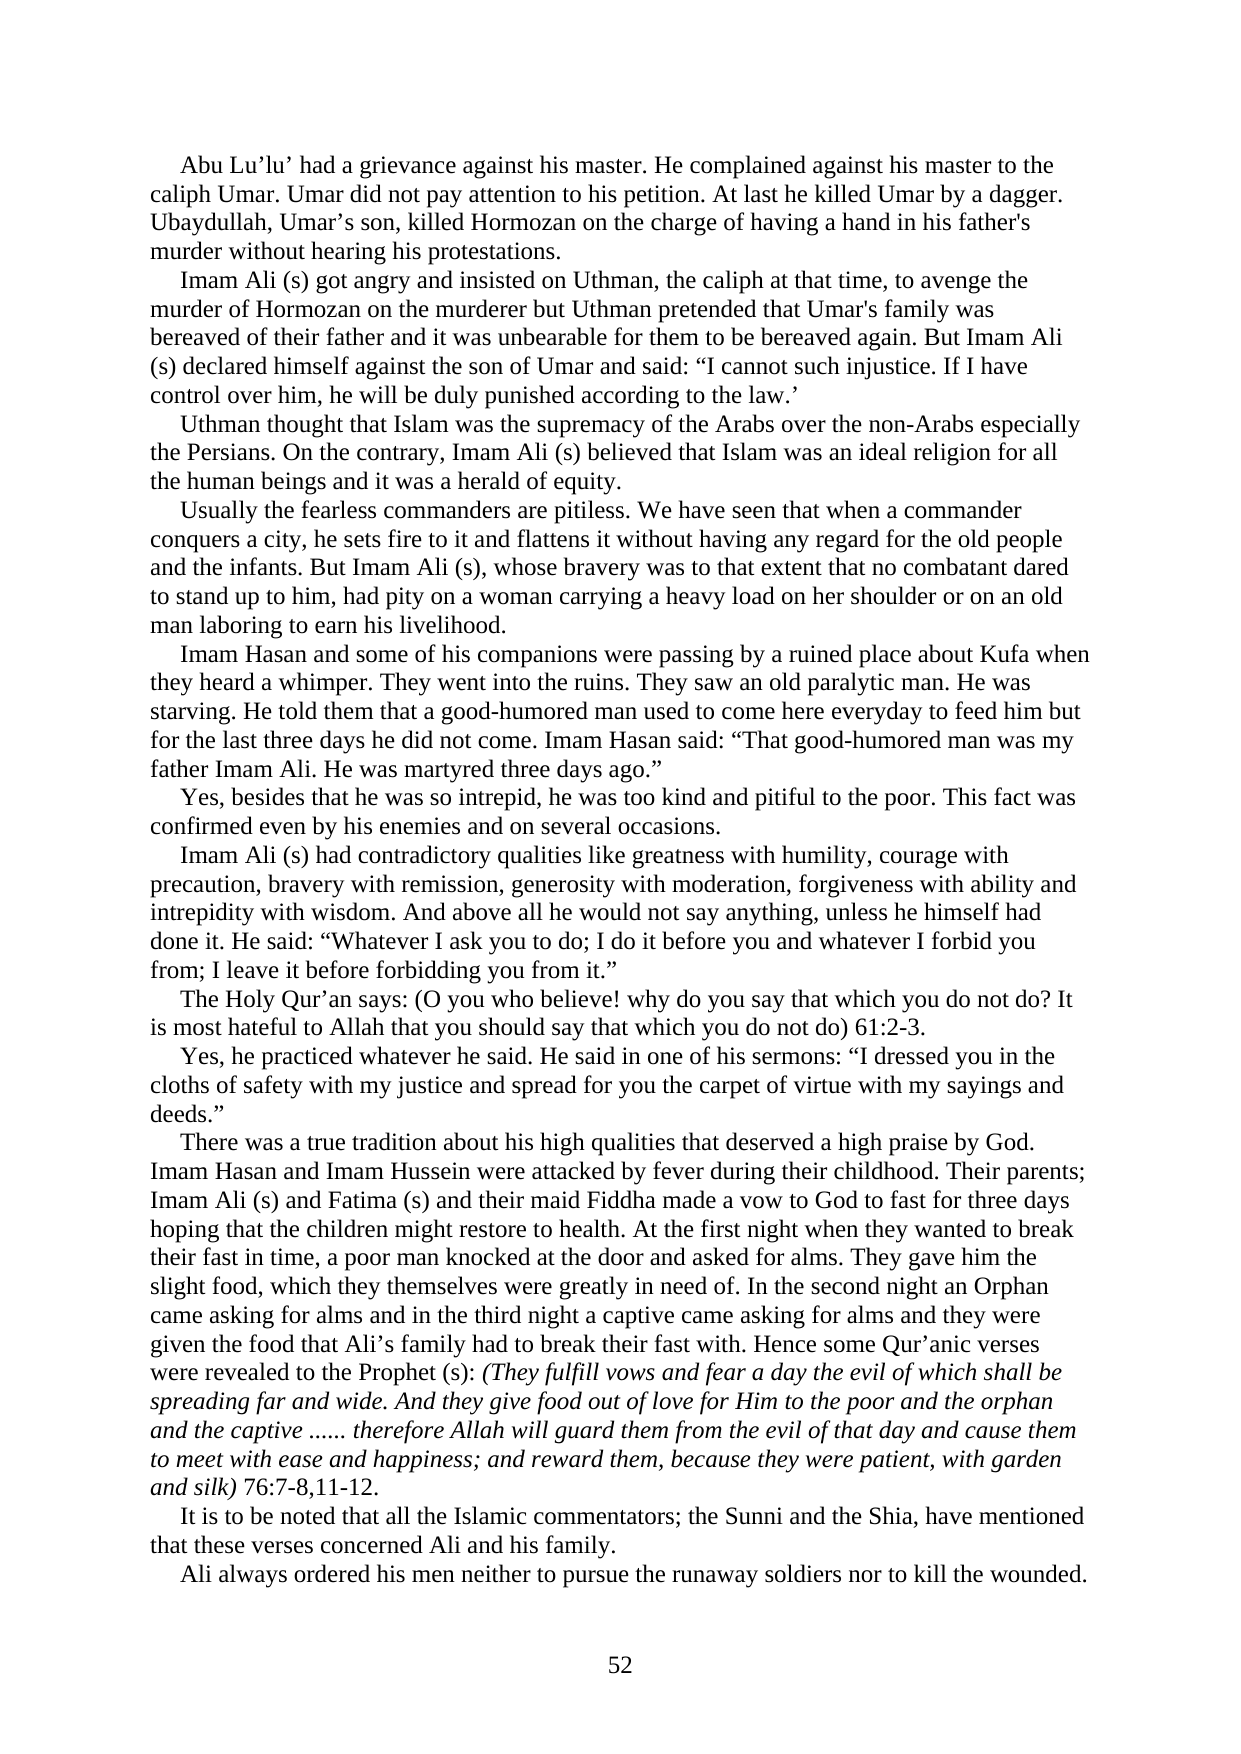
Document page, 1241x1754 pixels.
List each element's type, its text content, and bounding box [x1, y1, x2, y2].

text Yes, he practiced whatever he said. He said in one of his sermons: “I dressed you in the cloths of safety with my justice and spread for you the carpet of virtue with my sayings and deeds.” [150, 1041, 1090, 1127]
text There was a true tradition about his high qualities that deserved a high praise by God. Imam Hasan and Imam Hussein were attacked by fever during their childhood. Their parents; Imam Ali (s) and Fatima (s) and their maid Fiddha made a vow to God to fast for three days hoping that the children might restore to health. At the first night when they wanted to break their fast in time, a poor man knocked at the door and asked for alms. They gave him the slight food, which they themselves were greatly in need of. In the second night an Orphan came asking for alms and in the third night a captive came asking for alms and they were given the food that Ali’s family had to break their fast with. Hence some Qur’anic verses were revealed to the Prophet (s): (They fulfill vows and fear a day the evil of which shall be spreading far and wide. And they give food out of love for Him to the poor and the orphan and the captive ...... therefore Allah will guard them from the evil of that day and cause them to meet with ease and happiness; and reward them, because they were patient, with garden and silk) 76:7-8,11-12. [150, 1127, 1090, 1501]
text It is to be noted that all the Islamic commentators; the Sunni and the Shia, have mentioned that these verses concerned Ali and his family. [150, 1501, 1090, 1559]
text Ali always ordered his men neither to pursue the runaway soldiers nor to kill the wounded. [150, 1559, 1090, 1587]
text Abu Lu’lu’ had a grievance against his master. He complained against his master to the caliph Umar. Umar did not pay attention to his petition. At last he killed Umar by a dagger. Ubaydullah, Umar’s son, killed Hormozan on the charge of having a hand in his father's murder without hearing his protestations. [150, 150, 1090, 265]
text Usually the fearless commanders are pitiless. We have seen that when a commander conquers a city, he sets fire to it and flattens it without having any regard for the old people and the infants. But Imam Ali (s), whose bravery was to that extent that no combatant dared to stand up to him, had pity on a woman carrying a heavy load on her shoulder or on an old man laboring to earn his livelihood. [150, 495, 1090, 639]
text Uthman thought that Islam was the supremacy of the Arabs over the non-Arabs especially the Persians. On the contrary, Imam Ali (s) believed that Islam was an ideal religion for all the human beings and it was a herald of equity. [150, 409, 1090, 495]
text Imam Hasan and some of his companions were passing by a ruined place about Kufa when they heard a whimper. They went into the ruins. They saw an old paralytic man. He was starving. He told them that a good-humored man used to come here everyday to feed him but for the last three days he did not come. Imam Hasan said: “That good-humored man was my father Imam Ali. He was martyred three days ago.” [150, 639, 1090, 782]
text Imam Ali (s) had contradictory qualities like greatness with humility, courage with precaution, bravery with remission, generosity with moderation, forgiveness with ability and intrepidity with wisdom. And above all he would not say anything, unless he himself had done it. He said: “Whatever I ask you to do; I do it before you and whatever I forbid you from; I leave it before forbidding you from it.” [150, 840, 1090, 984]
text Imam Ali (s) got angry and insisted on Uthman, the caliph at that time, to avenge the murder of Hormozan on the murderer but Uthman pretended that Umar's family was bereaved of their father and it was unbearable for them to be bereaved again. But Imam Ali (s) declared himself against the son of Umar and said: “I cannot such injustice. If I have control over him, he will be duly punished according to the law.’ [150, 265, 1090, 409]
text Yes, besides that he was so intrepid, he was too kind and pitiful to the poor. This fact was confirmed even by his enemies and on several occasions. [150, 782, 1090, 840]
text The Holy Qur’an says: (O you who believe! why do you say that which you do not do? It is most hateful to Allah that you should say that which you do not do) 61:2-3. [150, 984, 1090, 1041]
